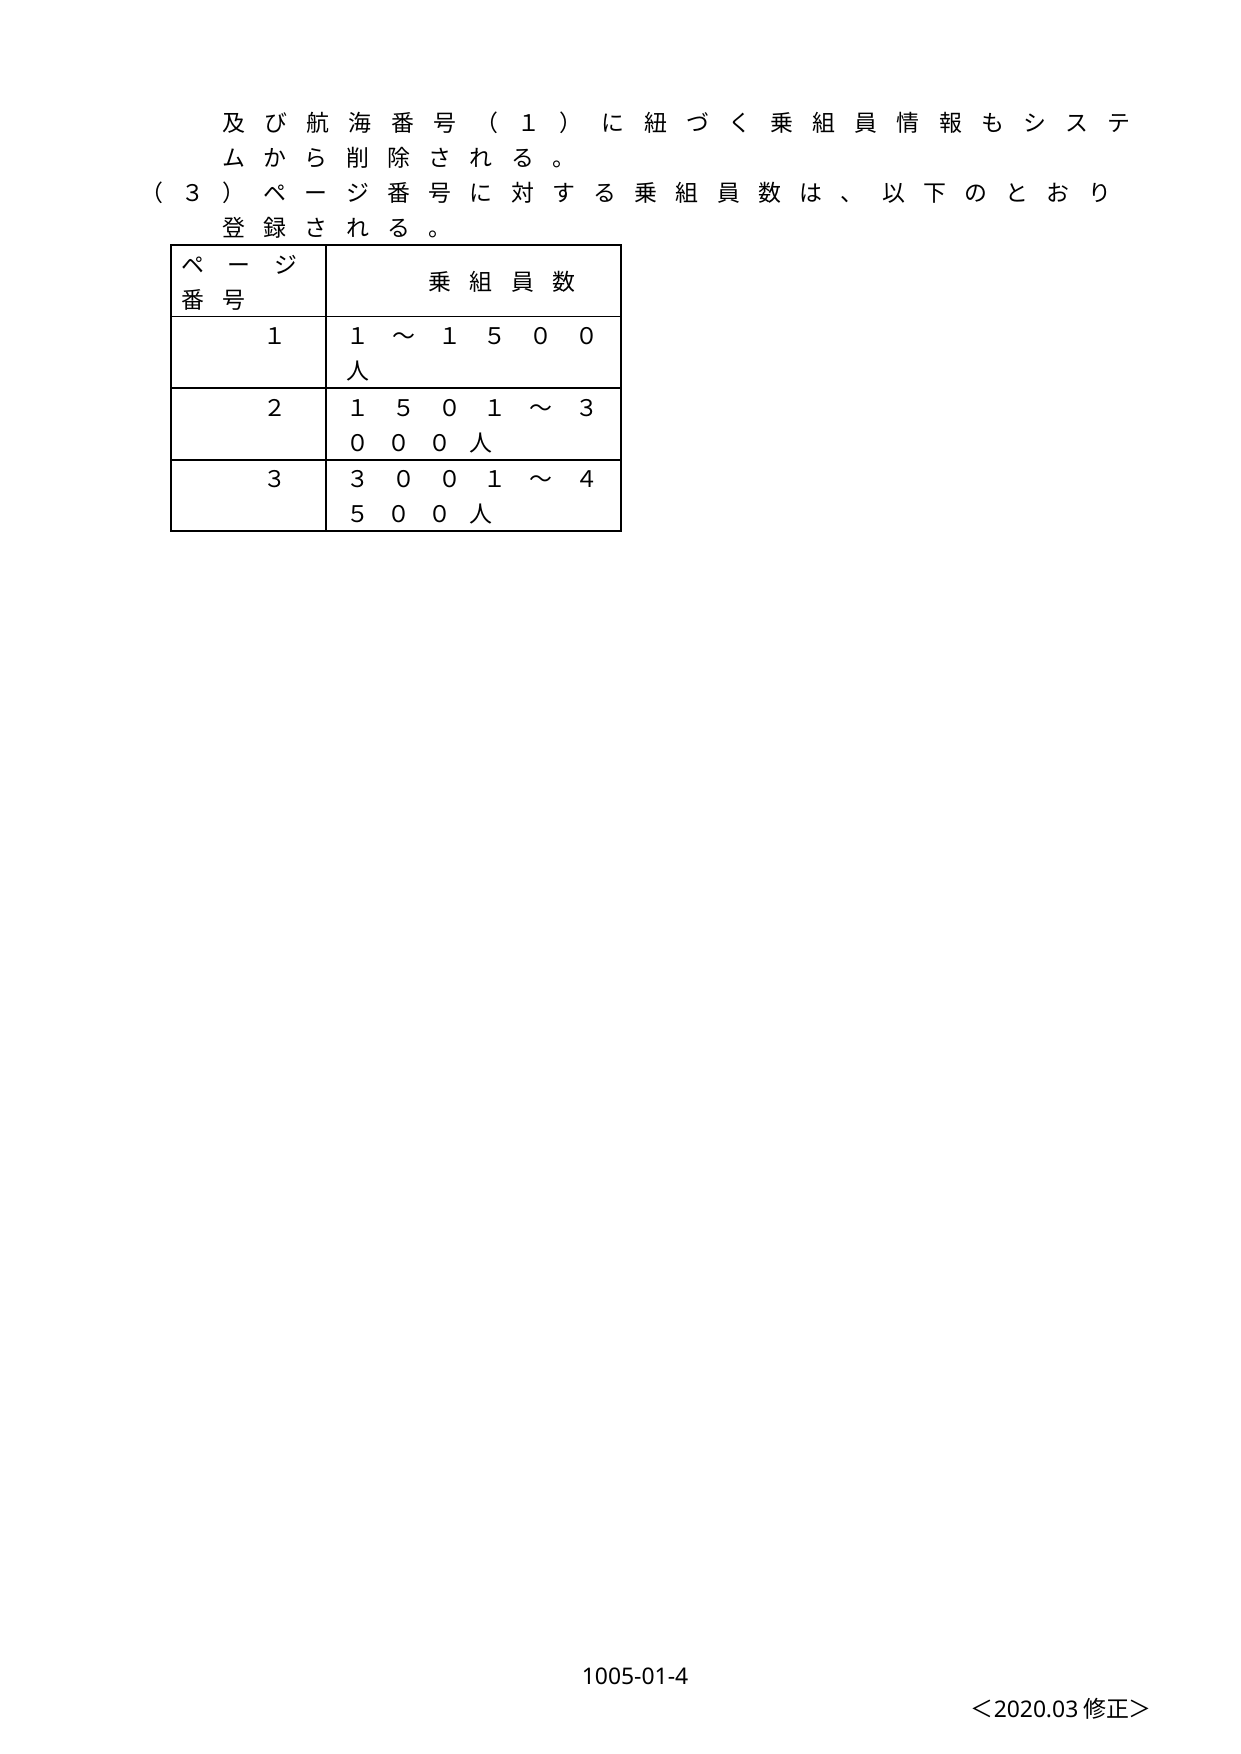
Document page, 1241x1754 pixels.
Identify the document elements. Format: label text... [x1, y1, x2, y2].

table_header ページ番号 [172, 246, 325, 316]
table_cell １～１５００人 [327, 317, 620, 387]
table_cell ３ [172, 461, 325, 530]
text （３）ページ番号に対する乗組員数は、以下のとおり登録される。 [140, 174, 1150, 244]
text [140, 104, 1150, 174]
table_cell １ [172, 317, 325, 387]
table_header 乗組員数 [327, 246, 620, 316]
table_cell ２ [172, 389, 325, 459]
table_cell １５０１～３０００人 [327, 389, 620, 459]
table_cell ３００１～４５００人 [327, 461, 620, 530]
